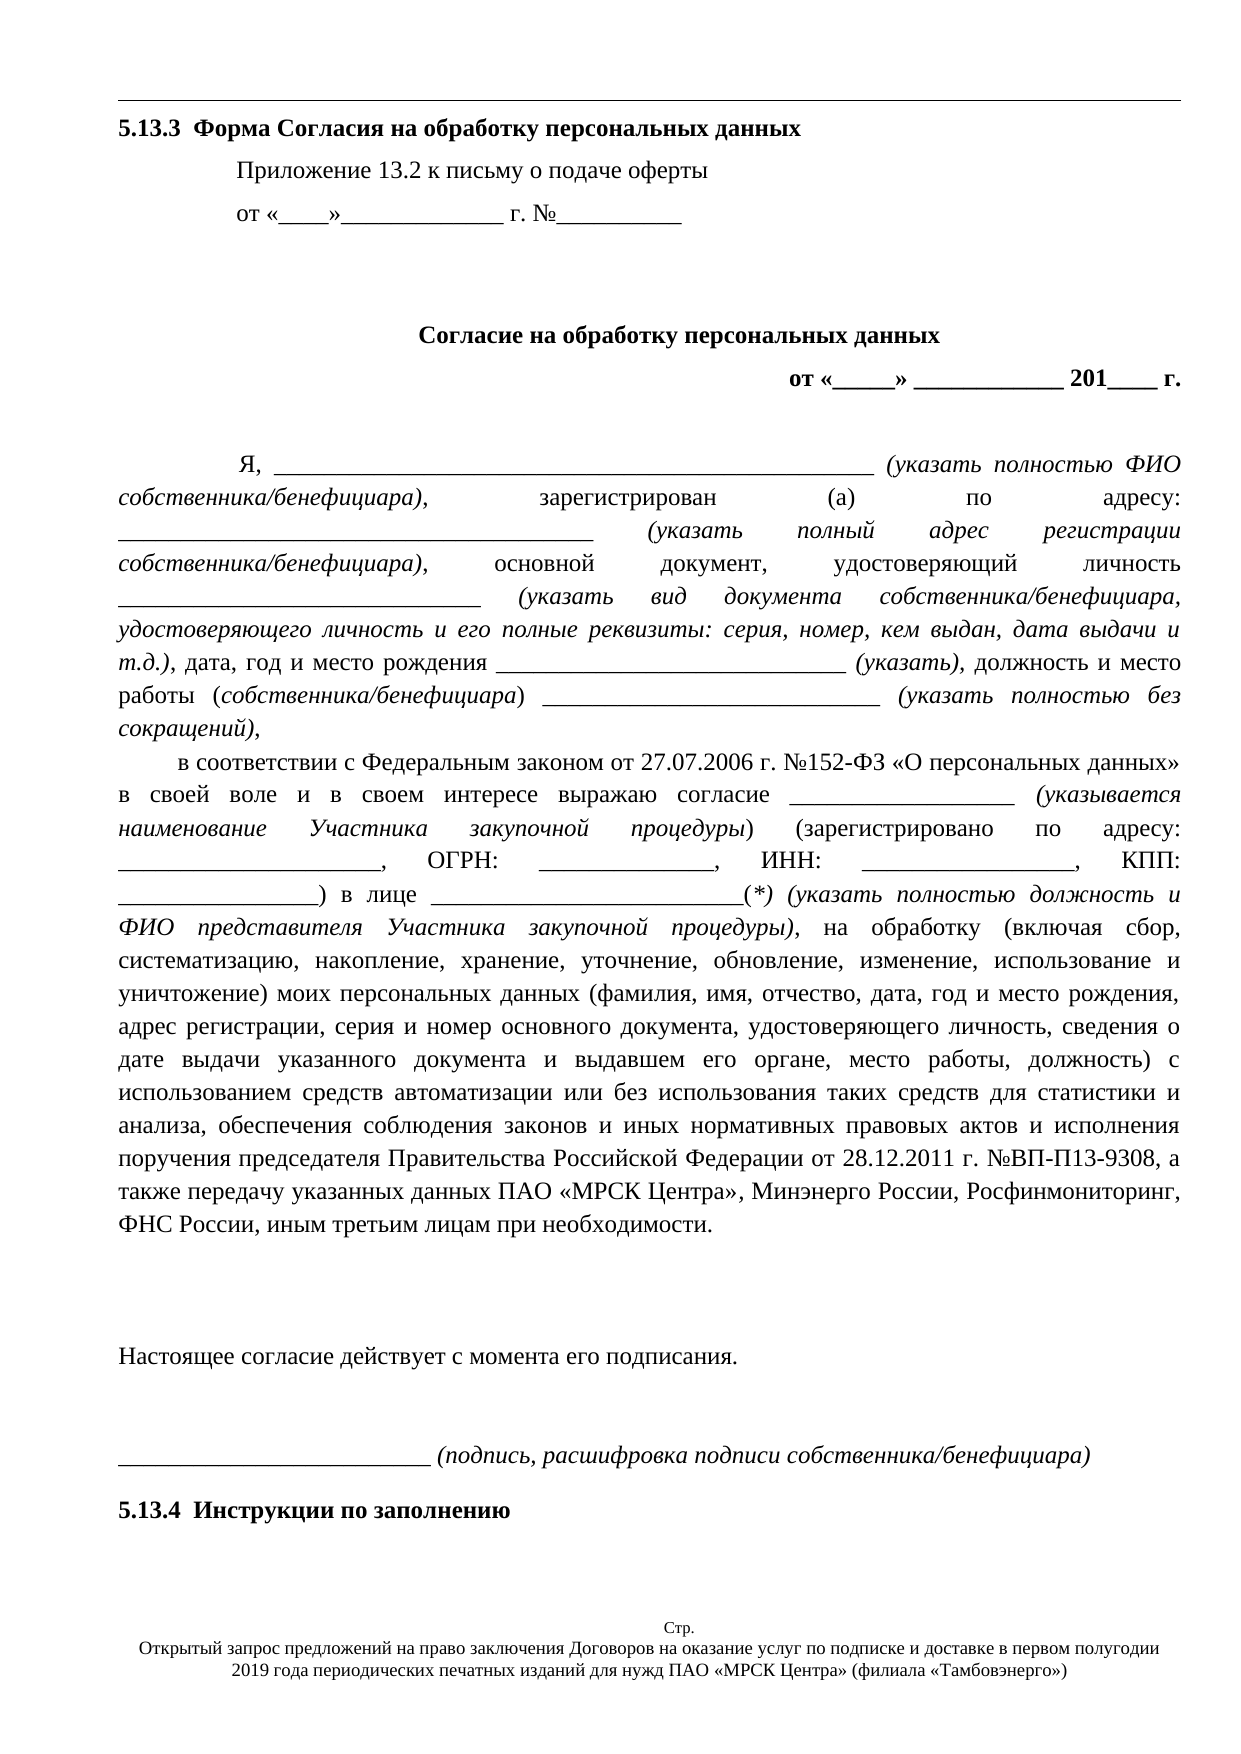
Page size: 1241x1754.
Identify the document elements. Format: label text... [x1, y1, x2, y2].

text _________________________ (подпись, расшифровка подписи собственника/бенефициара) [118, 1440, 1181, 1469]
text Настоящее согласие действует с момента его подписания. [118, 1341, 1181, 1370]
text Я, ________________________________________________ (указать полностью ФИО собственника/бенефициара), зарегистрирован (а) по адресу: ______________________________________ (указать полный адрес регистрации собственника/бенефициара), основной документ, удостоверяющий личность _____________________________ (указать вид документа собственника/бенефициара, удостоверяющего личность и его полные реквизиты: серия, номер, кем выдан, дата выдачи и т.д.), дата, год и место рождения ____________________________ (указать), должность и место работы (собственника/бенефициара) ___________________________ (указать полностью без сокращений), [118, 449, 1181, 742]
text в соответствии с Федеральным законом от 27.07.2006 г. №152-ФЗ «О персональных данных» в своей воле и в своем интересе выражаю согласие __________________ (указывается наименование Участника закупочной процедуры) (зарегистрировано по адресу: _____________________, ОГРН: ______________, ИНН: _________________, КПП: ________________) в лице _________________________(*) (указать полностью должность и ФИО представителя Участника закупочной процедуры), на обработку (включая сбор, систематизацию, накопление, хранение, уточнение, обновление, изменение, использование и уничтожение) моих персональных данных (фамилия, имя, отчество, дата, год и место рождения, адрес регистрации, серия и номер основного документа, удостоверяющего личность, сведения о дате выдачи указанного документа и выдавшем его органе, место работы, должность) с использованием средств автоматизации или без использования таких средств для статистики и анализа, обеспечения соблюдения законов и иных нормативных правовых актов и исполнения поручения председателя Правительства Российской Федерации от 28.12.2011 г. №ВП-П13-9308, а также передачу указанных данных ПАО «МРСК Центра», Минэнерго России, Росфинмониторинг, ФНС России, иным третьим лицам при необходимости. [118, 747, 1181, 1238]
text Согласие на обработку персональных данных [118, 320, 1181, 349]
subtitle Инструкции по заполнению [118, 1496, 1181, 1524]
text Приложение 13.2 к письму о подаче оферты от «____»_____________ г. №__________ [236, 155, 1181, 227]
subtitle Форма Согласия на обработку персональных данных [118, 113, 1181, 142]
text от «_____» ____________ 201____ г. [118, 363, 1181, 392]
